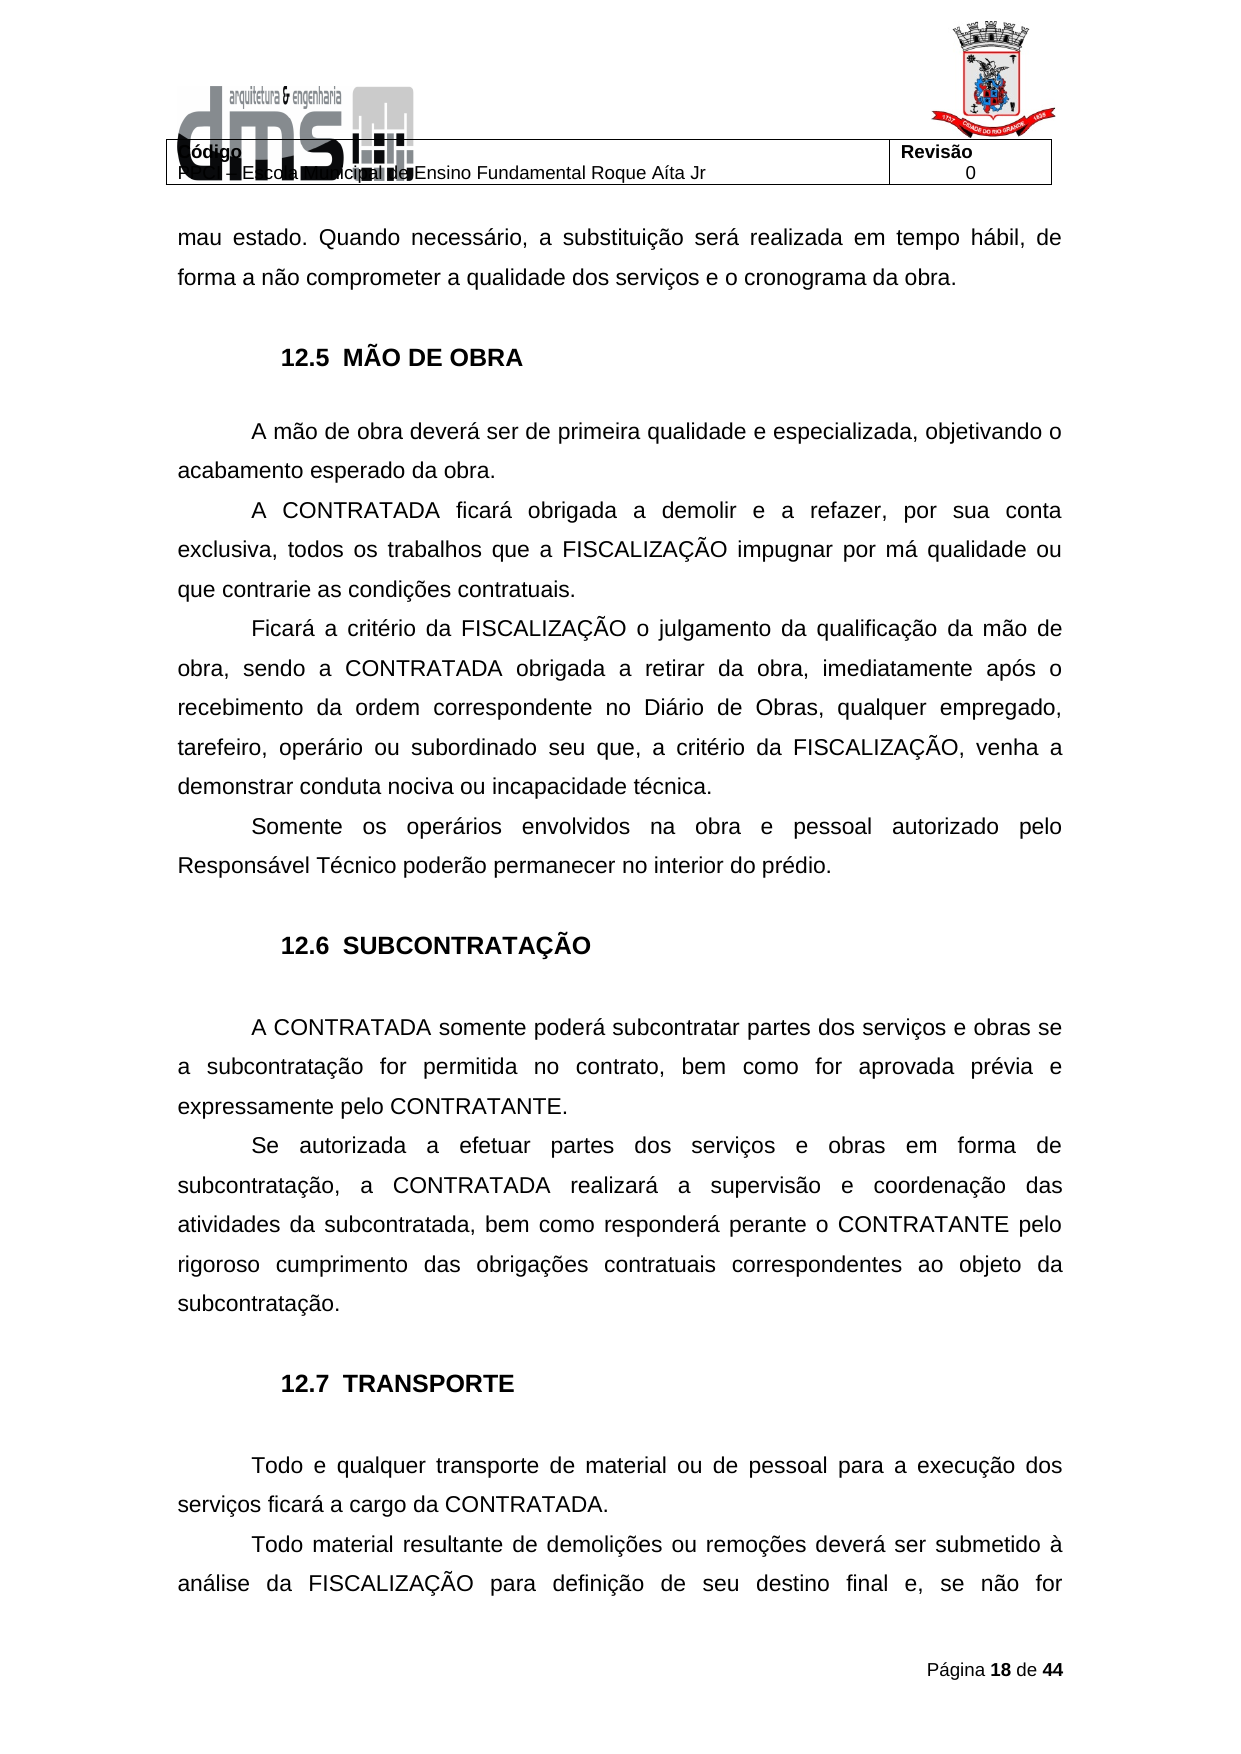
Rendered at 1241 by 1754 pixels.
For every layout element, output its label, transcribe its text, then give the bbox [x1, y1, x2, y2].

picture [177, 140, 414, 181]
text A mão de obra deverá ser de primeira qualidade e especializada, objetivando o acabamento esperado da obra. [177, 418, 1063, 484]
text Todo e qualquer transporte de material ou de pessoal para a execução dos serviços ficará a cargo da CONTRATADA. [177, 1452, 1063, 1517]
picture [177, 86, 414, 139]
text A CONTRATADA somente poderá subcontratar partes dos serviços e obras se a subcontratação for permitida no contrato, bem como for aprovada prévia e expressamente pelo CONTRATANTE. [177, 1014, 1063, 1119]
text Somente os operários envolvidos na obra e pessoal autorizado pelo Responsável Técnico poderão permanecer no interior do prédio. [177, 813, 1063, 878]
subtitle SUBCONTRATAÇÃO [177, 931, 1063, 960]
picture [931, 21, 1056, 138]
subtitle TRANSPORTE [177, 1369, 1063, 1398]
subtitle MÃO DE OBRA [177, 342, 1063, 371]
text Se autorizada a efetuar partes dos serviços e obras em forma de subcontratação, a CONTRATADA realizará a supervisão e coordenação das atividades da subcontratada, bem como responderá perante o CONTRATANTE pelo rigoroso cumprimento das obrigações contratuais correspondentes ao objeto da subcontratação. [177, 1132, 1063, 1316]
text Ficará a critério da FISCALIZAÇÃO o julgamento da qualificação da mão de obra, sendo a CONTRATADA obrigada a retirar da obra, imediatamente após o recebimento da ordem correspondente no Diário de Obras, qualquer empregado, tarefeiro, operário ou subordinado seu que, a critério da FISCALIZAÇÃO, venha a demonstrar conduta nociva ou incapacidade técnica. [177, 615, 1063, 799]
text A CONTRATADA ficará obrigada a demolir e a refazer, por sua conta exclusiva, todos os trabalhos que a FISCALIZAÇÃO impugnar por má qualidade ou que contrarie as condições contratuais. [177, 497, 1063, 602]
